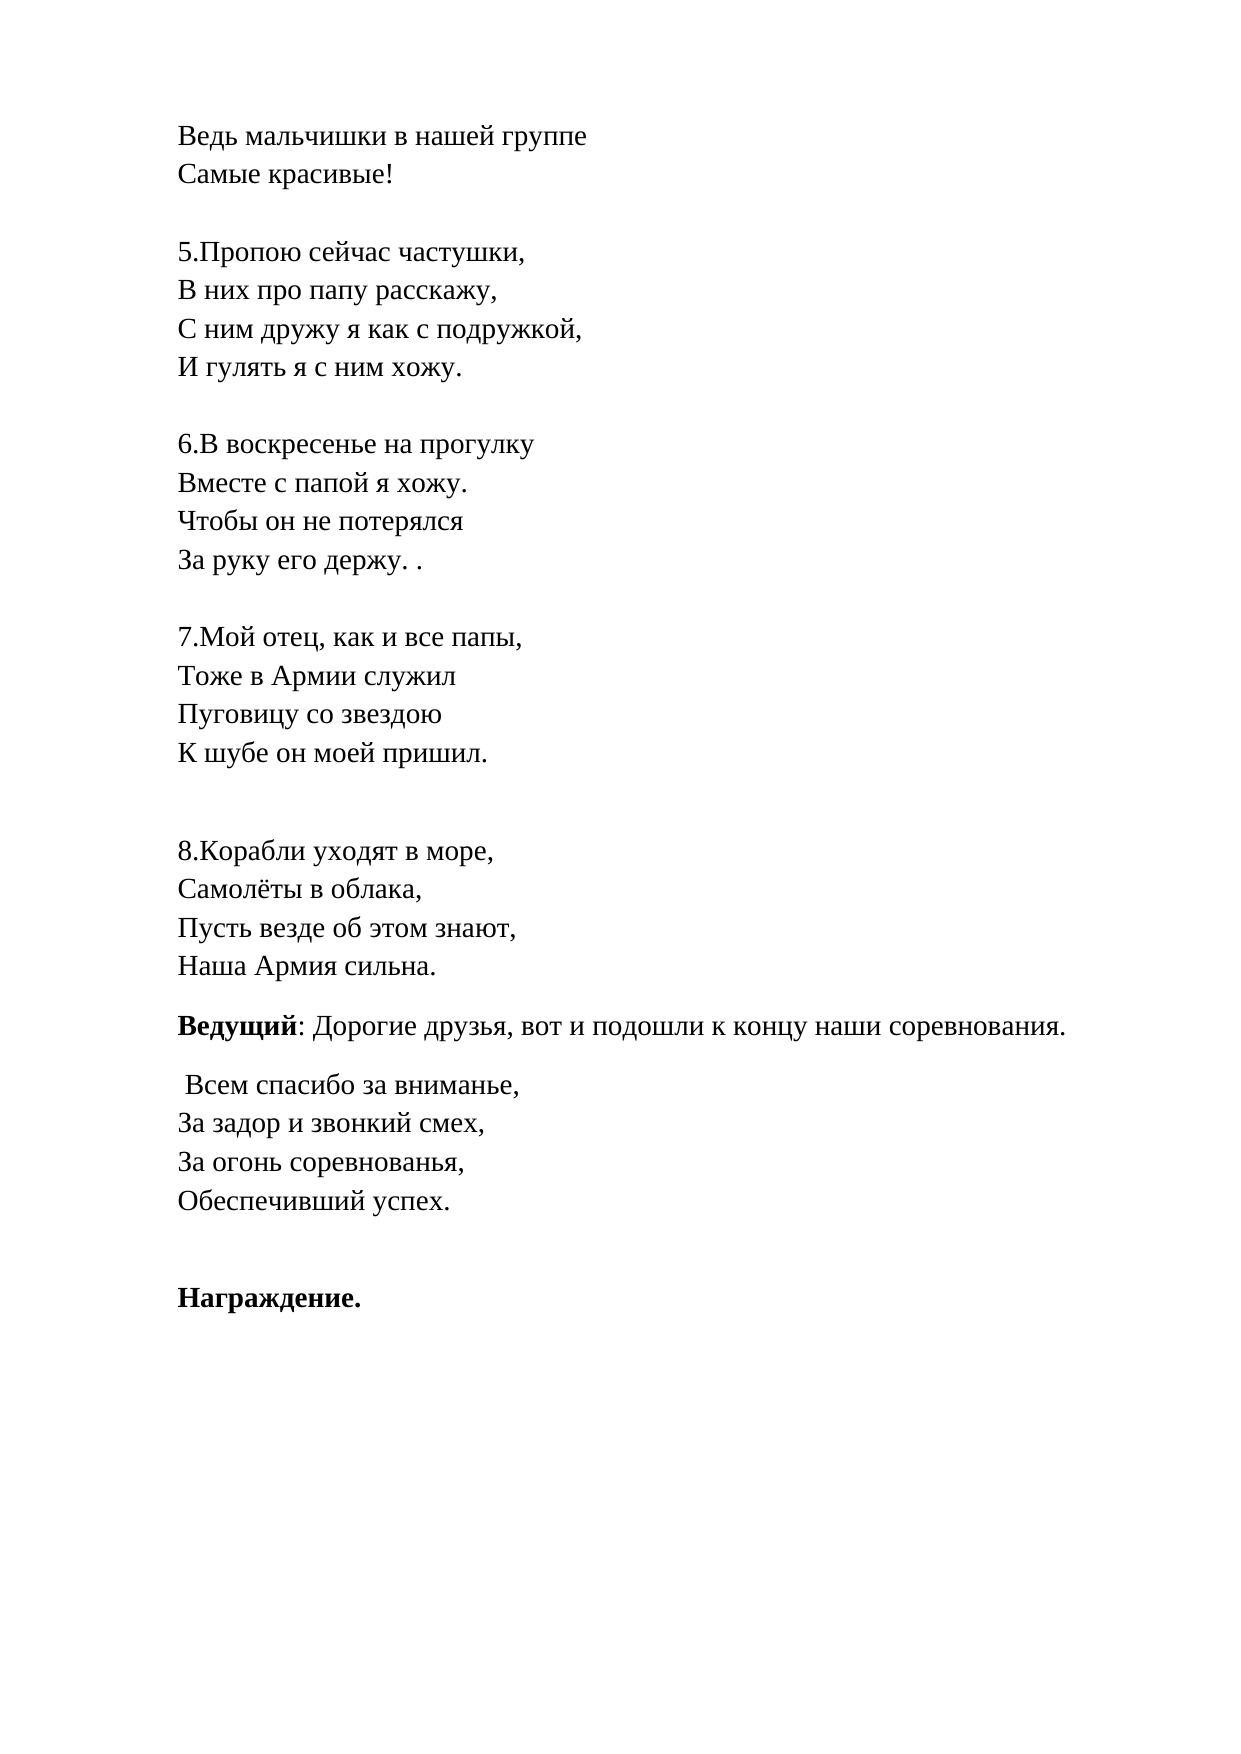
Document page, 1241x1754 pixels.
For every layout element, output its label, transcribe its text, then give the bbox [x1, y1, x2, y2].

text Ведущий: Дорогие друзья, вот и подошли к концу наши соревнования. [177, 1008, 1152, 1041]
text Награждение. [177, 1242, 1152, 1346]
text Всем спасибо за вниманье, За задор и звонкий смех, За огонь соревнованья, Обеспечивший успех. [177, 1067, 1152, 1216]
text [177, 118, 1152, 768]
text 8.Корабли уходят в море, Самолёты в облака, Пусть везде об этом знают, Наша Армия сильна. [177, 794, 1152, 982]
